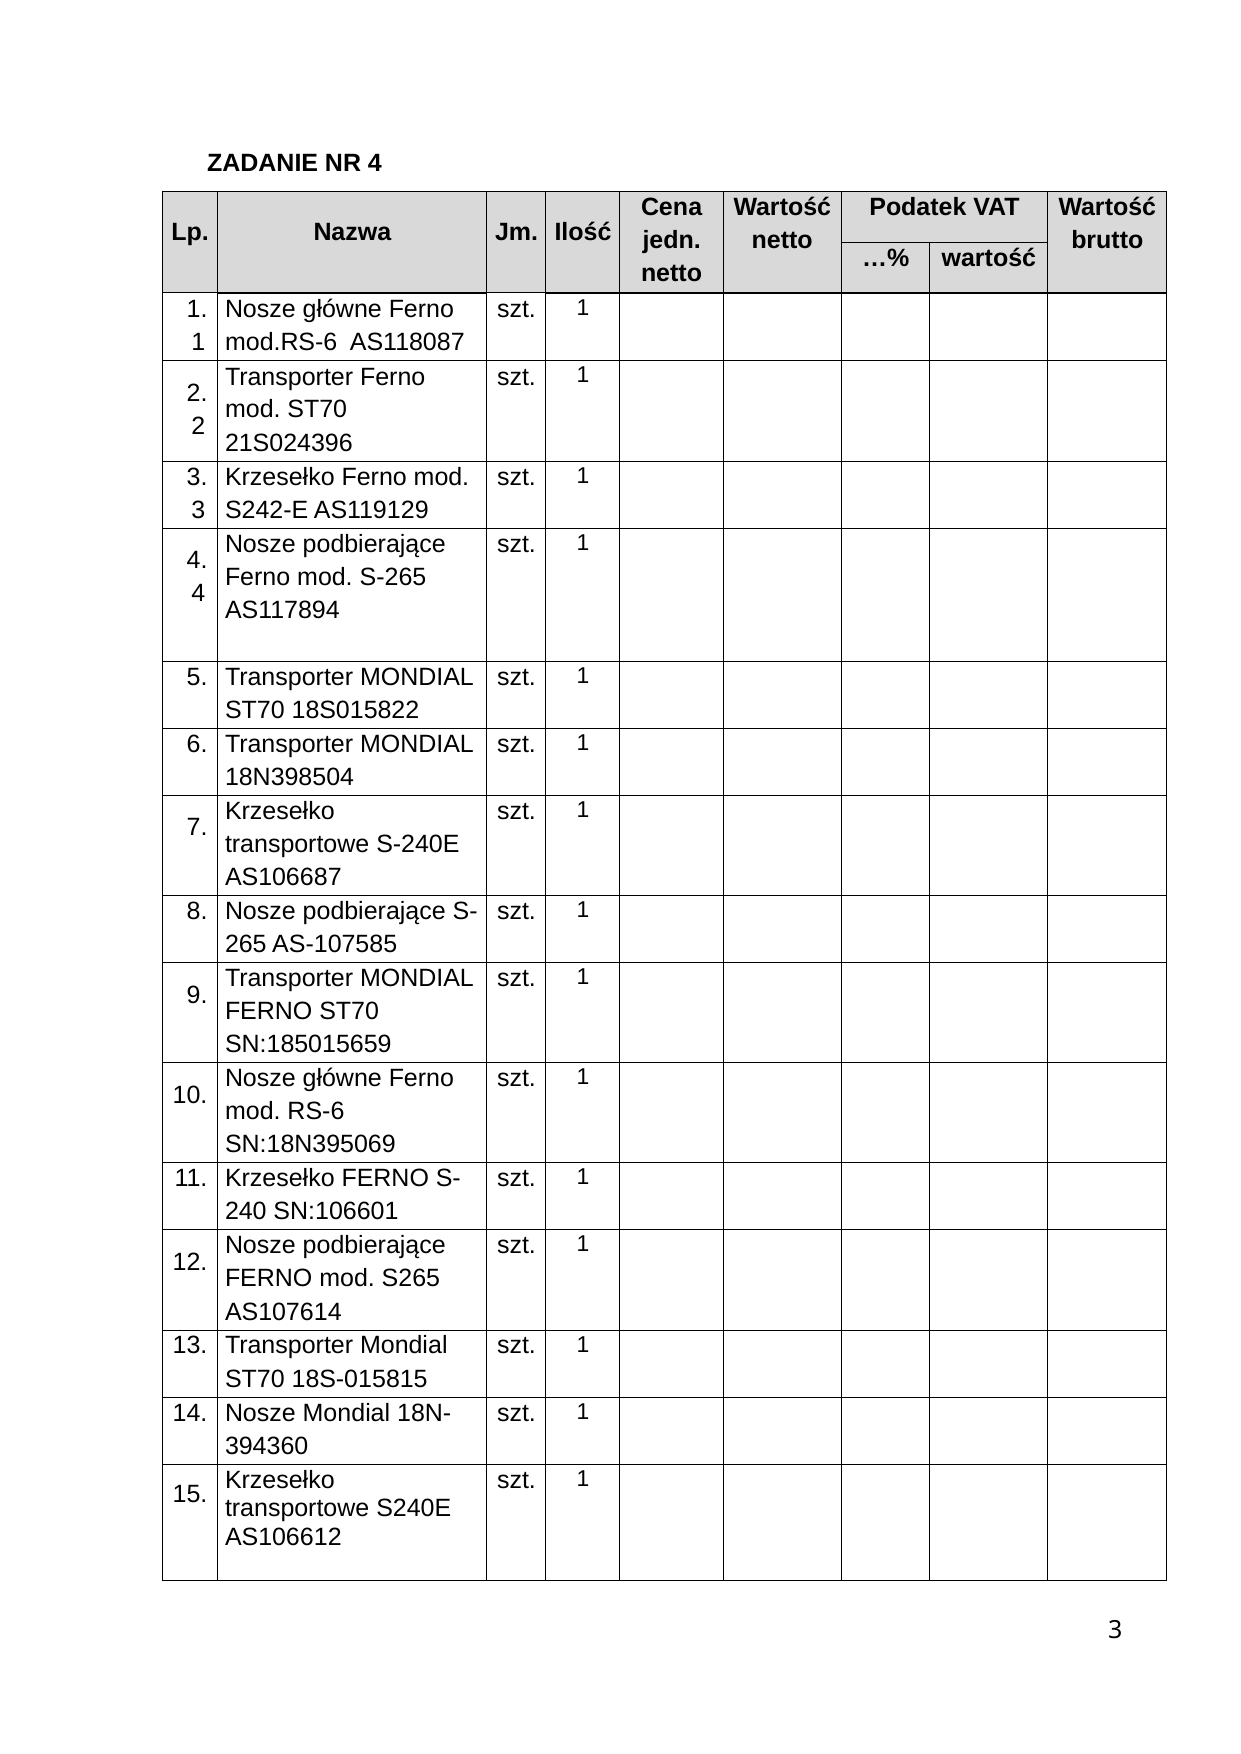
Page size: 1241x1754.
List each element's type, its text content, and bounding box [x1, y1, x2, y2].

table_cell [1048, 462, 1166, 528]
table_cell [724, 896, 841, 962]
table_cell [930, 1331, 1047, 1397]
table_cell [930, 1063, 1047, 1162]
table_cell szt. [487, 1230, 545, 1329]
table_cell [930, 462, 1047, 528]
table_cell [163, 628, 217, 661]
table_header Lp. [163, 192, 217, 292]
table_cell [930, 1465, 1047, 1551]
table_cell 1 [546, 1163, 619, 1229]
table_cell [1048, 628, 1166, 661]
table_cell 1 [546, 361, 619, 461]
table_cell Nosze główne Ferno mod. RS-6 SN:18N395069 [218, 1063, 486, 1162]
table_cell [842, 1163, 929, 1229]
table_cell [930, 896, 1047, 962]
table_cell [842, 628, 929, 661]
table_cell [1048, 796, 1166, 895]
table_cell Krzesełko FERNO S-240 SN:106601 [218, 1163, 486, 1229]
table_cell szt. [487, 1465, 545, 1551]
table_cell [620, 1465, 723, 1551]
table_cell 1 [546, 529, 619, 628]
table_cell [620, 896, 723, 962]
table_cell szt. [487, 1398, 545, 1464]
table_cell [1048, 1163, 1166, 1229]
table_cell szt. [487, 462, 545, 528]
table_header Wartość netto [724, 192, 841, 292]
table_cell [620, 796, 723, 895]
table_cell [1048, 963, 1166, 1062]
table_cell [842, 1551, 929, 1580]
table_cell [1048, 1331, 1166, 1397]
table_cell 4 [163, 529, 217, 628]
table_cell 1 [546, 796, 619, 895]
table_header Podatek VAT [842, 192, 1047, 242]
table_cell [724, 963, 841, 1062]
table_cell 1 [546, 1063, 619, 1162]
table_cell [842, 729, 929, 795]
table_cell [842, 1465, 929, 1551]
table_cell [724, 662, 841, 728]
table_cell 1 [546, 729, 619, 795]
table_cell 1 [546, 896, 619, 962]
table_cell [1048, 1063, 1166, 1162]
table_cell [842, 662, 929, 728]
table_cell [163, 1063, 217, 1162]
table_cell Transporter Mondial ST70 18S-015815 [218, 1331, 486, 1397]
table_cell [1048, 529, 1166, 628]
table_cell szt. [487, 529, 545, 628]
table_cell 2 [163, 361, 217, 461]
text ZADANIE NR 4 [207, 148, 1121, 176]
table_cell [842, 1230, 929, 1329]
table_cell [724, 796, 841, 895]
table_cell [1048, 1465, 1166, 1551]
table_cell [620, 462, 723, 528]
table_cell [930, 1398, 1047, 1464]
table_cell [620, 294, 723, 360]
table_cell 1 [546, 1465, 619, 1551]
table_cell [218, 1551, 486, 1580]
table_cell [1048, 361, 1166, 461]
table_cell 1 [546, 294, 619, 360]
table_cell [620, 963, 723, 1062]
table_cell Krzesełko Ferno mod. S242-E AS119129 [218, 462, 486, 528]
table_cell [930, 361, 1047, 461]
table_cell [620, 1398, 723, 1464]
table_cell [163, 662, 217, 728]
table_cell [487, 1551, 545, 1580]
table_cell [930, 1163, 1047, 1229]
table_cell [930, 628, 1047, 661]
table_cell 1 [546, 462, 619, 528]
table_cell [163, 796, 217, 895]
table_cell [930, 796, 1047, 895]
table_cell szt. [487, 662, 545, 728]
table_cell [842, 796, 929, 895]
table_cell [724, 1465, 841, 1551]
table_cell [842, 1063, 929, 1162]
table_cell [620, 729, 723, 795]
table_cell 1 [546, 1398, 619, 1464]
table_cell 1 [546, 662, 619, 728]
table_cell 1 [546, 963, 619, 1062]
table_cell [842, 963, 929, 1062]
table_cell [1048, 1398, 1166, 1464]
table_cell [930, 1551, 1047, 1580]
table_header Cena jedn. netto [620, 192, 723, 292]
table_cell [1048, 896, 1166, 962]
table_cell [724, 628, 841, 661]
table_cell [930, 294, 1047, 360]
table_cell [930, 529, 1047, 628]
table_cell szt. [487, 963, 545, 1062]
table_header Jm. [487, 192, 545, 292]
table_cell [163, 1163, 217, 1229]
table_cell szt. [487, 896, 545, 962]
table_cell Transporter MONDIAL ST70 18S015822 [218, 662, 486, 728]
table_cell [620, 1163, 723, 1229]
table_cell [724, 1551, 841, 1580]
table_header Wartość brutto [1048, 192, 1166, 292]
table_cell [724, 1063, 841, 1162]
table_cell Krzesełko transportowe S-240E AS106687 [218, 796, 486, 895]
table_cell [724, 729, 841, 795]
table_cell Nosze główne Ferno mod.RS-6 AS118087 [218, 294, 486, 360]
table_cell [842, 1331, 929, 1397]
table_cell szt. [487, 729, 545, 795]
table_cell [546, 1551, 619, 1580]
table_cell [930, 1230, 1047, 1329]
table_cell Nosze podbierające Ferno mod. S-265 AS117894 [218, 529, 486, 628]
table_cell [1048, 1551, 1166, 1580]
table_cell szt. [487, 361, 545, 461]
table_cell Nosze Mondial 18N-394360 [218, 1398, 486, 1464]
table_cell [724, 1398, 841, 1464]
table_cell [218, 628, 486, 661]
table_cell Nosze podbierające FERNO mod. S265 AS107614 [218, 1230, 486, 1329]
table_cell [724, 1163, 841, 1229]
table_cell [1048, 1230, 1166, 1329]
table_cell [724, 529, 841, 628]
table_cell [842, 529, 929, 628]
table_cell 1 [546, 1331, 619, 1397]
table_cell [163, 896, 217, 962]
table_cell Nosze podbierające S-265 AS-107585 [218, 896, 486, 962]
table_cell [620, 529, 723, 628]
table_cell [724, 1230, 841, 1329]
table_cell [620, 361, 723, 461]
table_cell [842, 361, 929, 461]
table_cell 1 [546, 1230, 619, 1329]
table_cell szt. [487, 1063, 545, 1162]
table_cell [620, 1230, 723, 1329]
table_cell [620, 628, 723, 661]
table_cell szt. [487, 1163, 545, 1229]
table_cell [1048, 729, 1166, 795]
table_cell [724, 361, 841, 461]
table_cell 1 [163, 293, 217, 360]
table_cell Transporter MONDIAL 18N398504 [218, 729, 486, 795]
table_cell [163, 1230, 217, 1329]
table_cell Transporter Ferno mod. ST70 21S024396 [218, 361, 486, 461]
table_cell [163, 1551, 217, 1580]
table_cell [724, 1331, 841, 1397]
table_cell [546, 628, 619, 661]
table_cell [163, 1398, 217, 1464]
table_cell szt. [487, 1331, 545, 1397]
table_cell [1048, 294, 1166, 360]
table_cell [163, 729, 217, 795]
table_cell [1048, 662, 1166, 728]
table_cell szt. [487, 293, 545, 360]
table_cell [620, 1551, 723, 1580]
table_cell [930, 662, 1047, 728]
table_cell Krzesełko transportowe S240E AS106612 [218, 1465, 486, 1551]
table_cell [842, 1398, 929, 1464]
table_cell [724, 462, 841, 528]
table_cell [842, 462, 929, 528]
table_cell [163, 963, 217, 1062]
table_cell [163, 1331, 217, 1397]
table_header Ilość [546, 192, 619, 292]
table_cell [620, 1063, 723, 1162]
table_header Nazwa [218, 192, 486, 292]
table_cell [620, 662, 723, 728]
table_cell [930, 963, 1047, 1062]
table_cell [842, 896, 929, 962]
table_cell [487, 628, 545, 661]
table_cell …% [842, 243, 929, 292]
table_cell [163, 1465, 217, 1551]
table_cell [842, 294, 929, 360]
table_cell Transporter MONDIAL FERNO ST70 SN:185015659 [218, 963, 486, 1062]
table_cell [620, 1331, 723, 1397]
table_cell wartość [930, 243, 1047, 292]
table_cell 3 [163, 462, 217, 528]
table_cell szt. [487, 796, 545, 895]
table_cell [724, 294, 841, 360]
table_cell [930, 729, 1047, 795]
